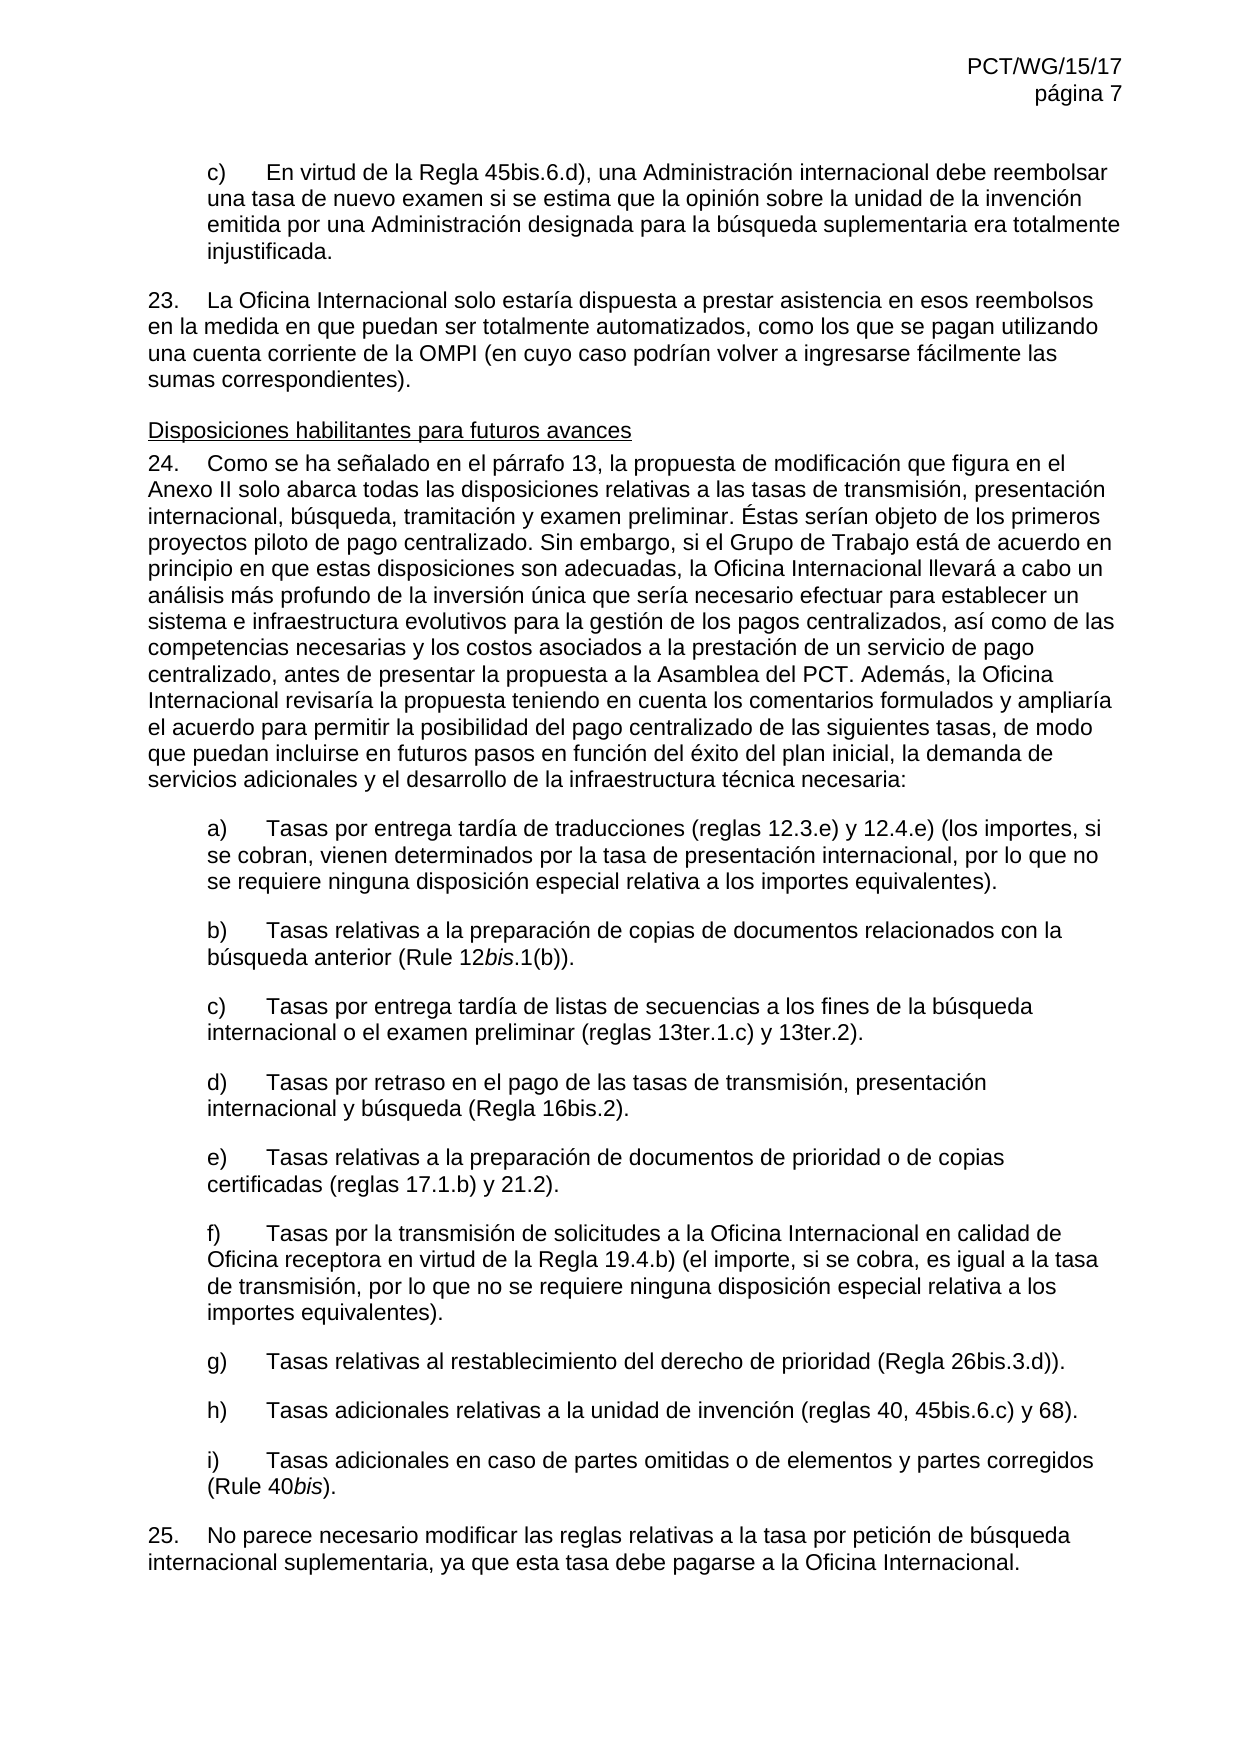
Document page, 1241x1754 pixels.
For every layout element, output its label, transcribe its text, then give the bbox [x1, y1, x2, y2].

text La Oficina Internacional solo estaría dispuesta a prestar asistencia en esos reembolsos en la medida en que puedan ser totalmente automatizados, como los que se pagan utilizando una cuenta corriente de la OMPI (en cuyo caso podrían volver a ingresarse fácilmente las sumas correspondientes). [148, 287, 1122, 392]
text Como se ha señalado en el párrafo 13, la propuesta de modificación que figura en el Anexo II solo abarca todas las disposiciones relativas a las tasas de transmisión, presentación internacional, búsqueda, tramitación y examen preliminar. Éstas serían objeto de los primeros proyectos piloto de pago centralizado. Sin embargo, si el Grupo de Trabajo está de acuerdo en principio en que estas disposiciones son adecuadas, la Oficina Internacional llevará a cabo un análisis más profundo de la inversión única que sería necesario efectuar para establecer un sistema e infraestructura evolutivos para la gestión de los pagos centralizados, así como de las competencias necesarias y los costos asociados a la prestación de un servicio de pago centralizado, antes de presentar la propuesta a la Asamblea del PCT. Además, la Oficina Internacional revisaría la propuesta teniendo en cuenta los comentarios formulados y ampliaría el acuerdo para permitir la posibilidad del pago centralizado de las siguientes tasas, de modo que puedan incluirse en futuros pasos en función del éxito del plan inicial, la demanda de servicios adicionales y el desarrollo de la infraestructura técnica necesaria: [148, 450, 1122, 792]
list Tasas relativas a la preparación de documentos de prioridad o de copias certificadas (reglas 17.1.b) y 21.2). [207, 1144, 1122, 1197]
list Tasas por la transmisión de solicitudes a la Oficina Internacional en calidad de Oficina receptora en virtud de la Regla 19.4.b) (el importe, si se cobra, es igual a la tasa de transmisión, por lo que no se requiere ninguna disposición especial relativa a los importes equivalentes). [207, 1220, 1122, 1325]
list En virtud de la Regla 45bis.6.d), una Administración internacional debe reembolsar una tasa de nuevo examen si se estima que la opinión sobre la unidad de la invención emitida por una Administración designada para la búsqueda suplementaria era totalmente injustificada. [207, 158, 1122, 264]
text No parece necesario modificar las reglas relativas a la tasa por petición de búsqueda internacional suplementaria, ya que esta tasa debe pagarse a la Oficina Internacional. [148, 1522, 1122, 1575]
subtitle Disposiciones habilitantes para futuros avances [148, 417, 1122, 444]
list Tasas relativas al restablecimiento del derecho de prioridad (Regla 26bis.3.d)). [207, 1348, 1122, 1374]
list Tasas por entrega tardía de traducciones (reglas 12.3.e) y 12.4.e) (los importes, si se cobran, vienen determinados por la tasa de presentación internacional, por lo que no se requiere ninguna disposición especial relativa a los importes equivalentes). [207, 815, 1122, 894]
list Tasas relativas a la preparación de copias de documentos relacionados con la búsqueda anterior (Rule 12bis.1(b)). [207, 917, 1122, 970]
list Tasas por entrega tardía de listas de secuencias a los fines de la búsqueda internacional o el examen preliminar (reglas 13ter.1.c) y 13ter.2). [207, 993, 1122, 1046]
list Tasas adicionales relativas a la unidad de invención (reglas 40, 45bis.6.c) y 68). [207, 1397, 1122, 1424]
list Tasas por retraso en el pago de las tasas de transmisión, presentación internacional y búsqueda (Regla 16bis.2). [207, 1069, 1122, 1121]
list Tasas adicionales en caso de partes omitidas o de elementos y partes corregidos (Rule 40bis). [207, 1447, 1122, 1499]
